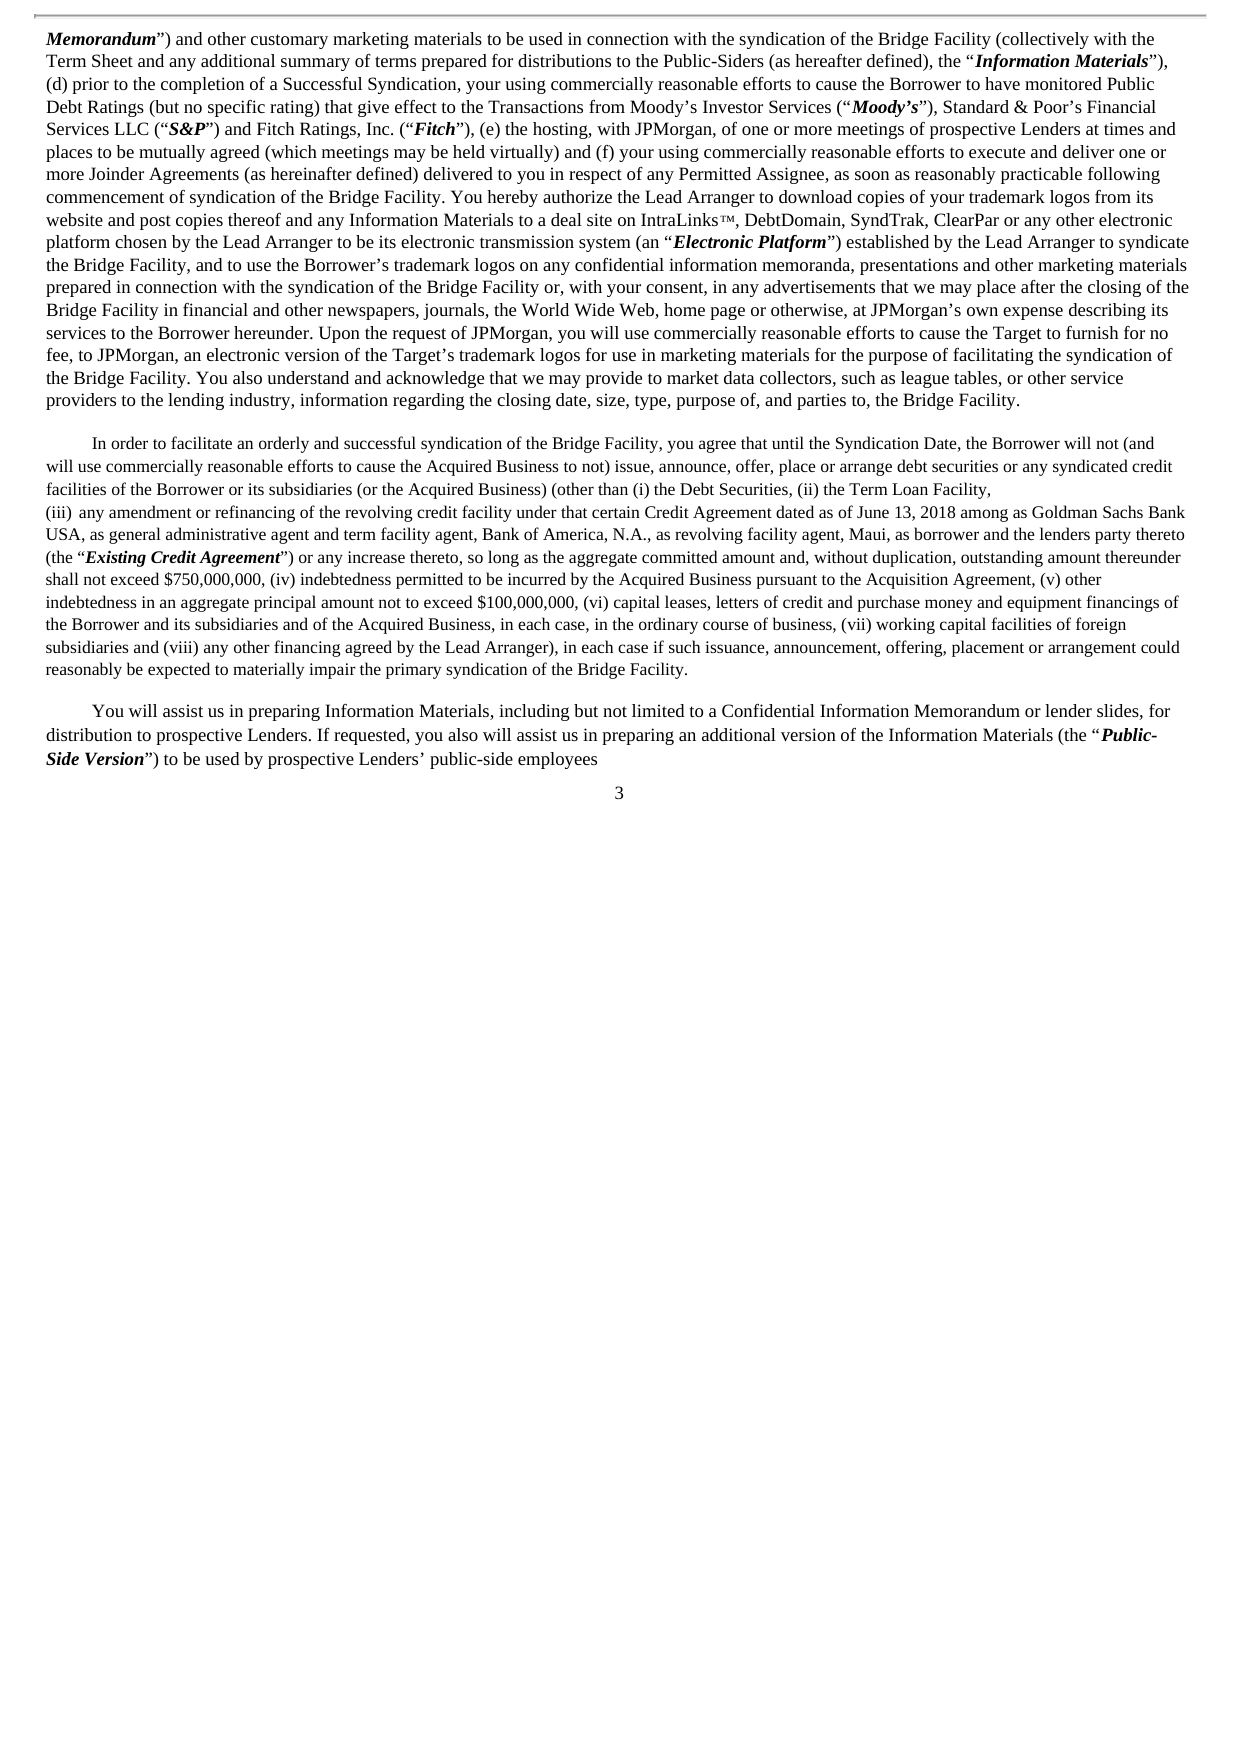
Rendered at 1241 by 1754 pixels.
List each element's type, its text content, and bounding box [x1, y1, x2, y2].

text You will assist us in preparing Information Materials, including but not limited to a Confidential Information Memorandum or lender slides, for distribution to prospective Lenders. If requested, you also will assist us in preparing an additional version of the Information Materials (the “Public-Side Version”) to be used by prospective Lenders’ public-side employees [46, 700, 1190, 769]
text In order to facilitate an orderly and successful syndication of the Bridge Facility, you agree that until the Syndication Date, the Borrower will not (and will use commercially reasonable efforts to cause the Acquired Business to not) issue, announce, offer, place or arrange debt securities or any syndicated credit facilities of the Borrower or its subsidiaries (or the Acquired Business) (other than (i) the Debt Securities, (ii) the Term Loan Facility, [46, 432, 1180, 499]
list any amendment or refinancing of the revolving credit facility under that certain Credit Agreement dated as of June 13, 2018 among as Goldman Sachs Bank USA, as general administrative agent and term facility agent, Bank of America, N.A., as revolving facility agent, Maui, as borrower and the lenders party thereto (the “Existing Credit Agreement”) or any increase thereto, so long as the aggregate committed amount and, without duplication, outstanding amount thereunder shall not exceed $750,000,000, (iv) indebtedness permitted to be incurred by the Acquired Business pursuant to the Acquisition Agreement, (v) other indebtedness in an aggregate principal amount not to exceed $100,000,000, (vi) capital leases, letters of credit and purchase money and equipment financings of the Borrower and its subsidiaries and of the Acquired Business, in each case, in the ordinary course of business, (vii) working capital facilities of foreign subsidiaries and (viii) any other financing agreed by the Lead Arranger), in each case if such issuance, announcement, offering, placement or arrangement could reasonably be expected to materially impair the primary syndication of the Bridge Facility. [45, 501, 1192, 679]
picture [34, 14, 1207, 19]
text 3 [45, 782, 1193, 804]
text Memorandum”) and other customary marketing materials to be used in connection with the syndication of the Bridge Facility (collectively with the Term Sheet and any additional summary of terms prepared for distributions to the Public-Siders (as hereafter defined), the “Information Materials”), (d) prior to the completion of a Successful Syndication, your using commercially reasonable efforts to cause the Borrower to have monitored Public Debt Ratings (but no specific rating) that give effect to the Transactions from Moody’s Investor Services (“Moody’s”), Standard & Poor’s Financial Services LLC (“S&P”) and Fitch Ratings, Inc. (“Fitch”), (e) the hosting, with JPMorgan, of one or more meetings of prospective Lenders at times and places to be mutually agreed (which meetings may be held virtually) and (f) your using commercially reasonable efforts to execute and deliver one or more Joinder Agreements (as hereinafter defined) delivered to you in respect of any Permitted Assignee, as soon as reasonably practicable following commencement of syndication of the Bridge Facility. You hereby authorize the Lead Arranger to download copies of your trademark logos from its website and post copies thereof and any Information Materials to a deal site on IntraLinks™, DebtDomain, SyndTrak, ClearPar or any other electronic platform chosen by the Lead Arranger to be its electronic transmission system (an “Electronic Platform”) established by the Lead Arranger to syndicate the Bridge Facility, and to use the Borrower’s trademark logos on any confidential information memoranda, presentations and other marketing materials prepared in connection with the syndication of the Bridge Facility or, with your consent, in any advertisements that we may place after the closing of the Bridge Facility in financial and other newspapers, journals, the World Wide Web, home page or otherwise, at JPMorgan’s own expense describing its services to the Borrower hereunder. Upon the request of JPMorgan, you will use commercially reasonable efforts to cause the Target to furnish for no fee, to JPMorgan, an electronic version of the Target’s trademark logos for use in marketing materials for the purpose of facilitating the syndication of the Bridge Facility. You also understand and acknowledge that we may provide to market data collectors, such as league tables, or other service providers to the lending industry, information regarding the closing date, size, type, purpose of, and parties to, the Bridge Facility. [46, 28, 1192, 411]
